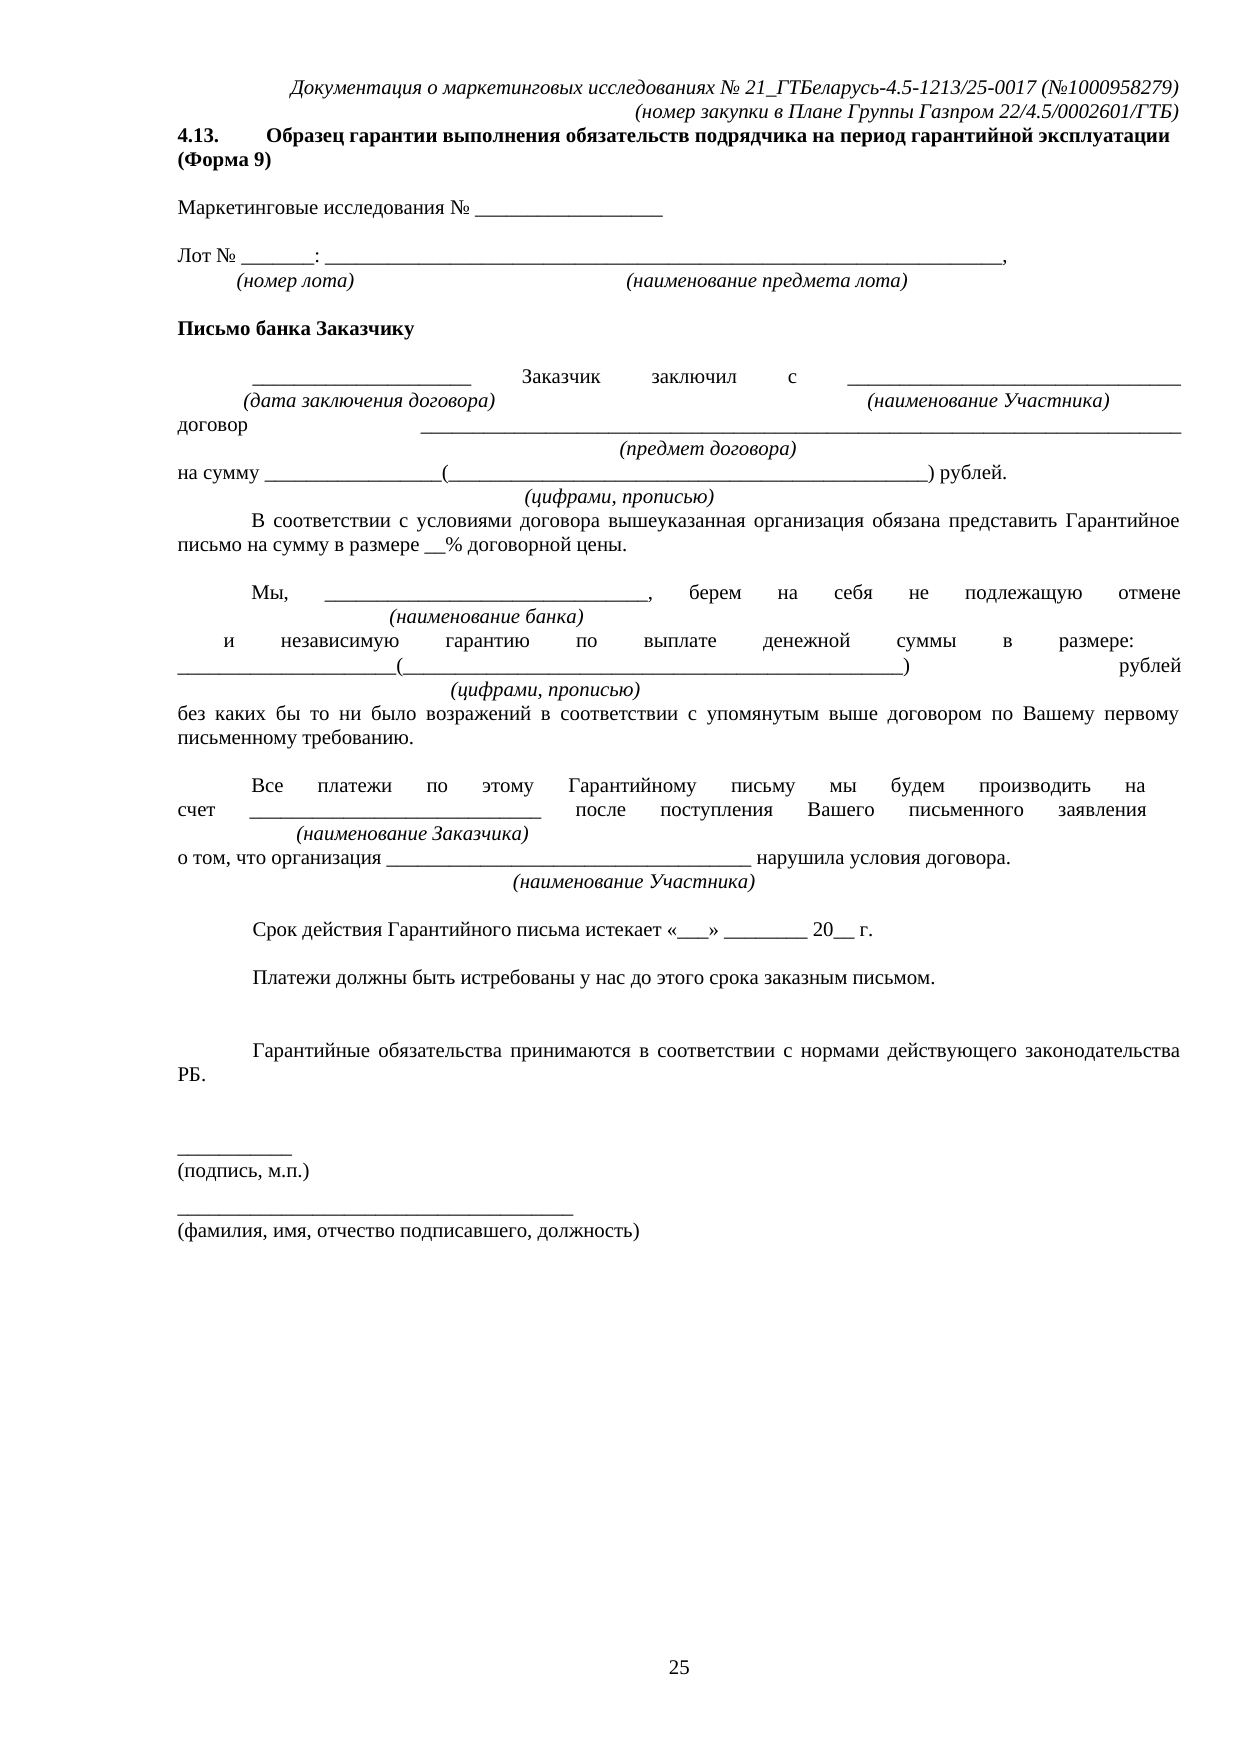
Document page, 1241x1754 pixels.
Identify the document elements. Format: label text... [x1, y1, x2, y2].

text на сумму _________________(______________________________________________) рублей. [177, 460, 1181, 484]
text _____________________ Заказчик заключил с ________________________________ (дата заключения договора) (наименование Участника) [177, 364, 1181, 412]
list Образец гарантии выполнения обязательств подрядчика на период гарантийной эксплуатации (Форма 9) [177, 123, 1181, 171]
text о том, что организация ___________________________________ нарушила условия договора. [177, 845, 1181, 869]
text (цифрами, прописью) [177, 484, 1181, 508]
text Мы, _______________________________, берем на себя не подлежащую отмене (наименование банка) [177, 580, 1181, 628]
text без каких бы то ни было возражений в соответствии с упомянутым выше договором по Вашему первому письменному требованию. [177, 701, 1181, 749]
text (фамилия, имя, отчество подписавшего, должность) [177, 1218, 1181, 1242]
text ___________ [177, 1134, 1181, 1158]
text договор _________________________________________________________________________ (предмет договора) [177, 412, 1181, 460]
text ______________________________________ [177, 1194, 1181, 1218]
text (подпись, м.п.) [177, 1158, 1181, 1182]
text Срок действия Гарантийного письма истекает «___» ________ 20__ г. [177, 917, 1181, 941]
text Все платежи по этому Гарантийному письму мы будем производить на счет ____________________________ после поступления Вашего письменного заявления (наименование Заказчика) [177, 773, 1181, 845]
text Лот № _______: _________________________________________________________________, [177, 243, 1181, 267]
text Письмо банка Заказчику [177, 316, 1181, 340]
text Маркетинговые исследования № __________________ [177, 195, 1181, 219]
text Платежи должны быть истребованы у нас до этого срока заказным письмом. [177, 965, 1181, 989]
text и независимую гарантию по выплате денежной суммы в размере: _____________________(________________________________________________) рублей (цифрами, прописью) [177, 628, 1181, 701]
text (номер лота) (наименование предмета лота) [177, 267, 1181, 292]
text Гарантийные обязательства принимаются в соответствии с нормами действующего законодательства РБ. [177, 1037, 1181, 1086]
text (наименование Участника) [177, 869, 1181, 893]
text В соответствии с условиями договора вышеуказанная организация обязана представить Гарантийное письмо на сумму в размере __% договорной цены. [177, 508, 1181, 556]
